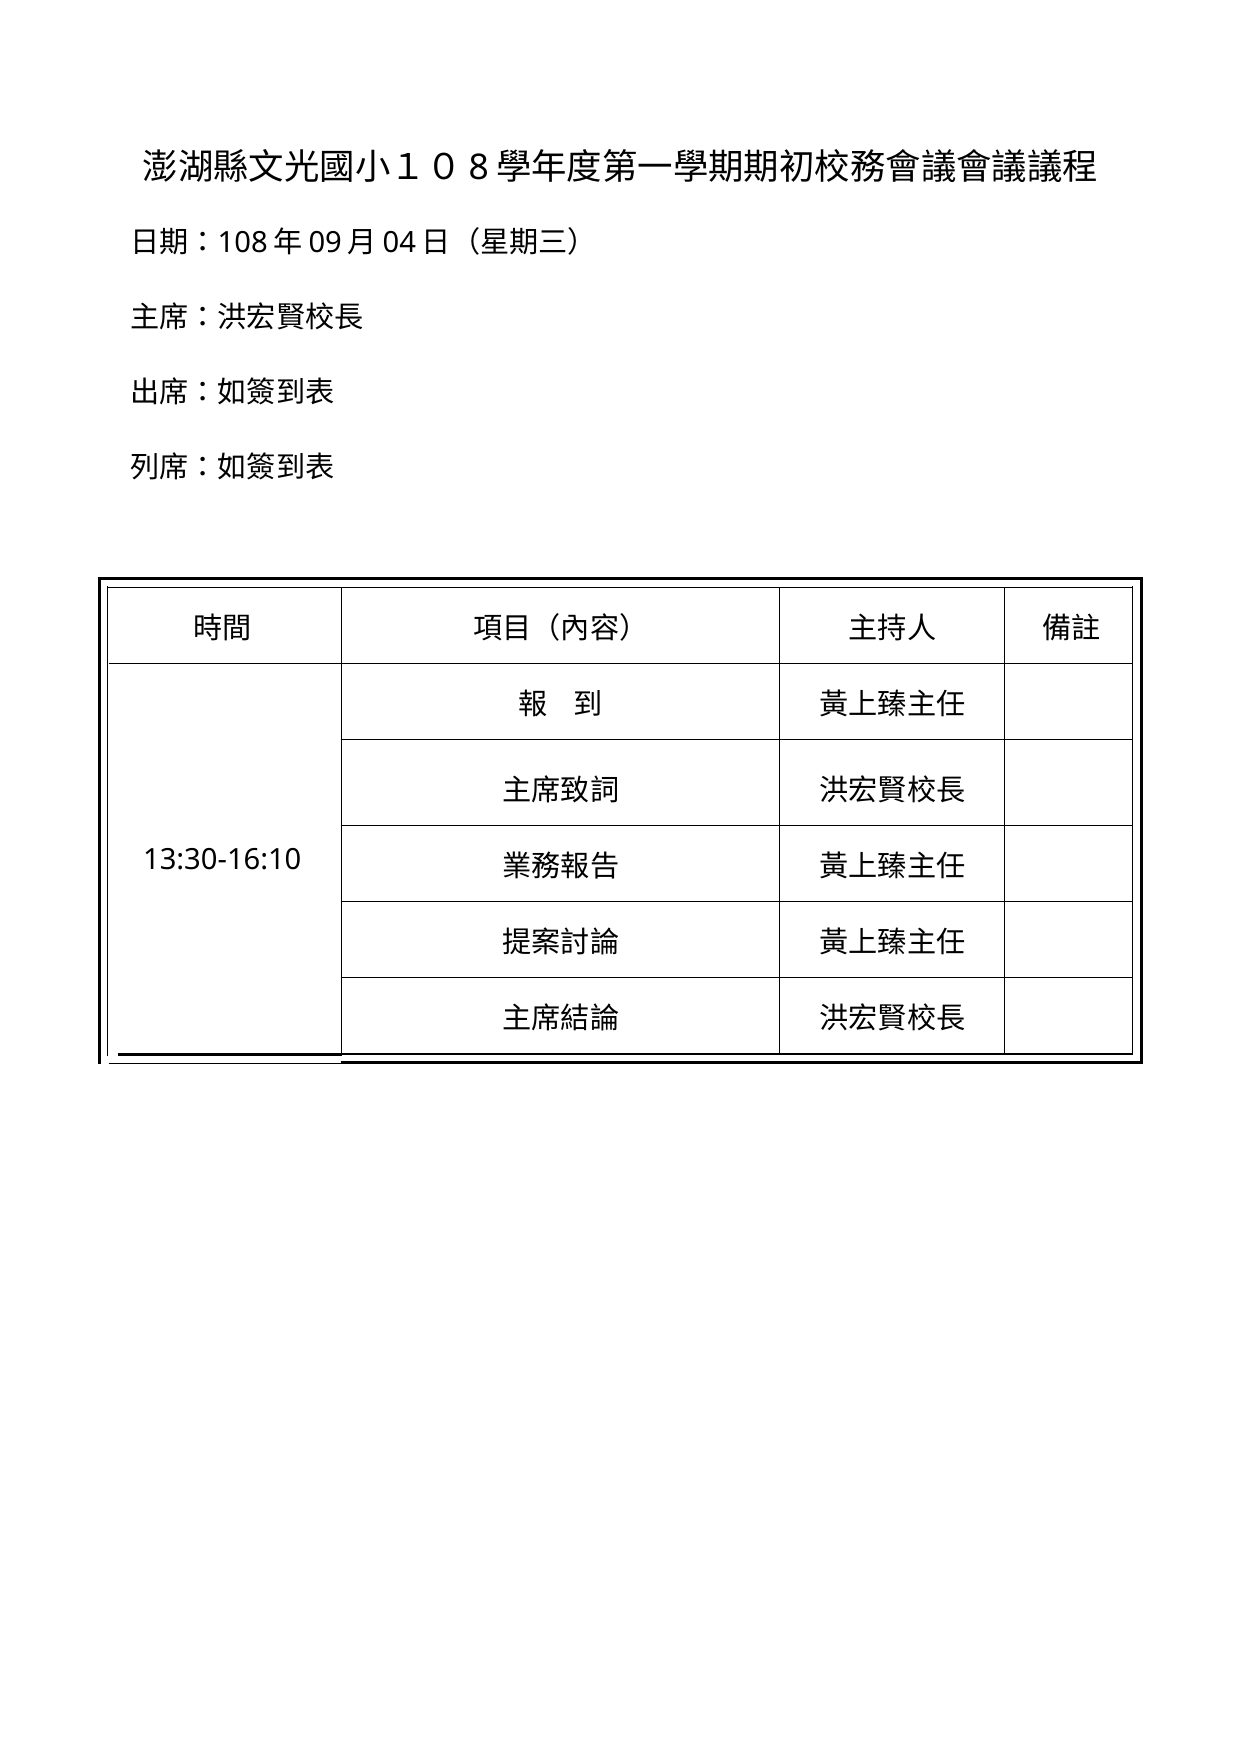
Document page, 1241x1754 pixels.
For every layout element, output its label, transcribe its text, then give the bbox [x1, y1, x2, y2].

table_header 主持人 [780, 588, 1004, 663]
table_cell [1133, 901, 1137, 977]
table_header 備註 [1005, 580, 1137, 663]
table_cell [1005, 664, 1132, 739]
text 主席：洪宏賢校長 [130, 277, 1110, 352]
table_cell [1133, 739, 1137, 825]
text 澎湖縣文光國小１０8學年度第一學期期初校務會議會議議程 [130, 127, 1110, 202]
table_cell 主席結論 [342, 978, 779, 1053]
table_cell 提案討論 [342, 902, 779, 977]
table_cell [1133, 825, 1137, 901]
table_cell [1005, 826, 1132, 901]
text 出席：如簽到表 [130, 352, 1110, 427]
table_cell 洪宏賢校長 [780, 740, 1004, 825]
table_cell [1005, 902, 1132, 977]
table_cell 黃上臻主任 [780, 664, 1004, 739]
table_cell 業務報告 [342, 826, 779, 901]
table_cell 黃上臻主任 [780, 902, 1004, 977]
table_cell [1005, 740, 1132, 825]
table_header 時間 [103, 580, 341, 663]
text 日期：108年09月04日（星期三） [130, 202, 1110, 277]
table_cell [1133, 663, 1137, 739]
table_header 項目（內容） [342, 588, 779, 663]
table_cell [1005, 978, 1132, 1053]
table_cell 報 到 [342, 664, 779, 739]
table_cell 洪宏賢校長 [780, 978, 1004, 1053]
table_cell 13:30-16:10 [108, 664, 341, 1053]
table_cell 主席致詞 [342, 740, 779, 825]
table_cell [1133, 977, 1137, 1053]
table_cell 黃上臻主任 [780, 826, 1004, 901]
text 列席：如簽到表 [130, 427, 1110, 502]
